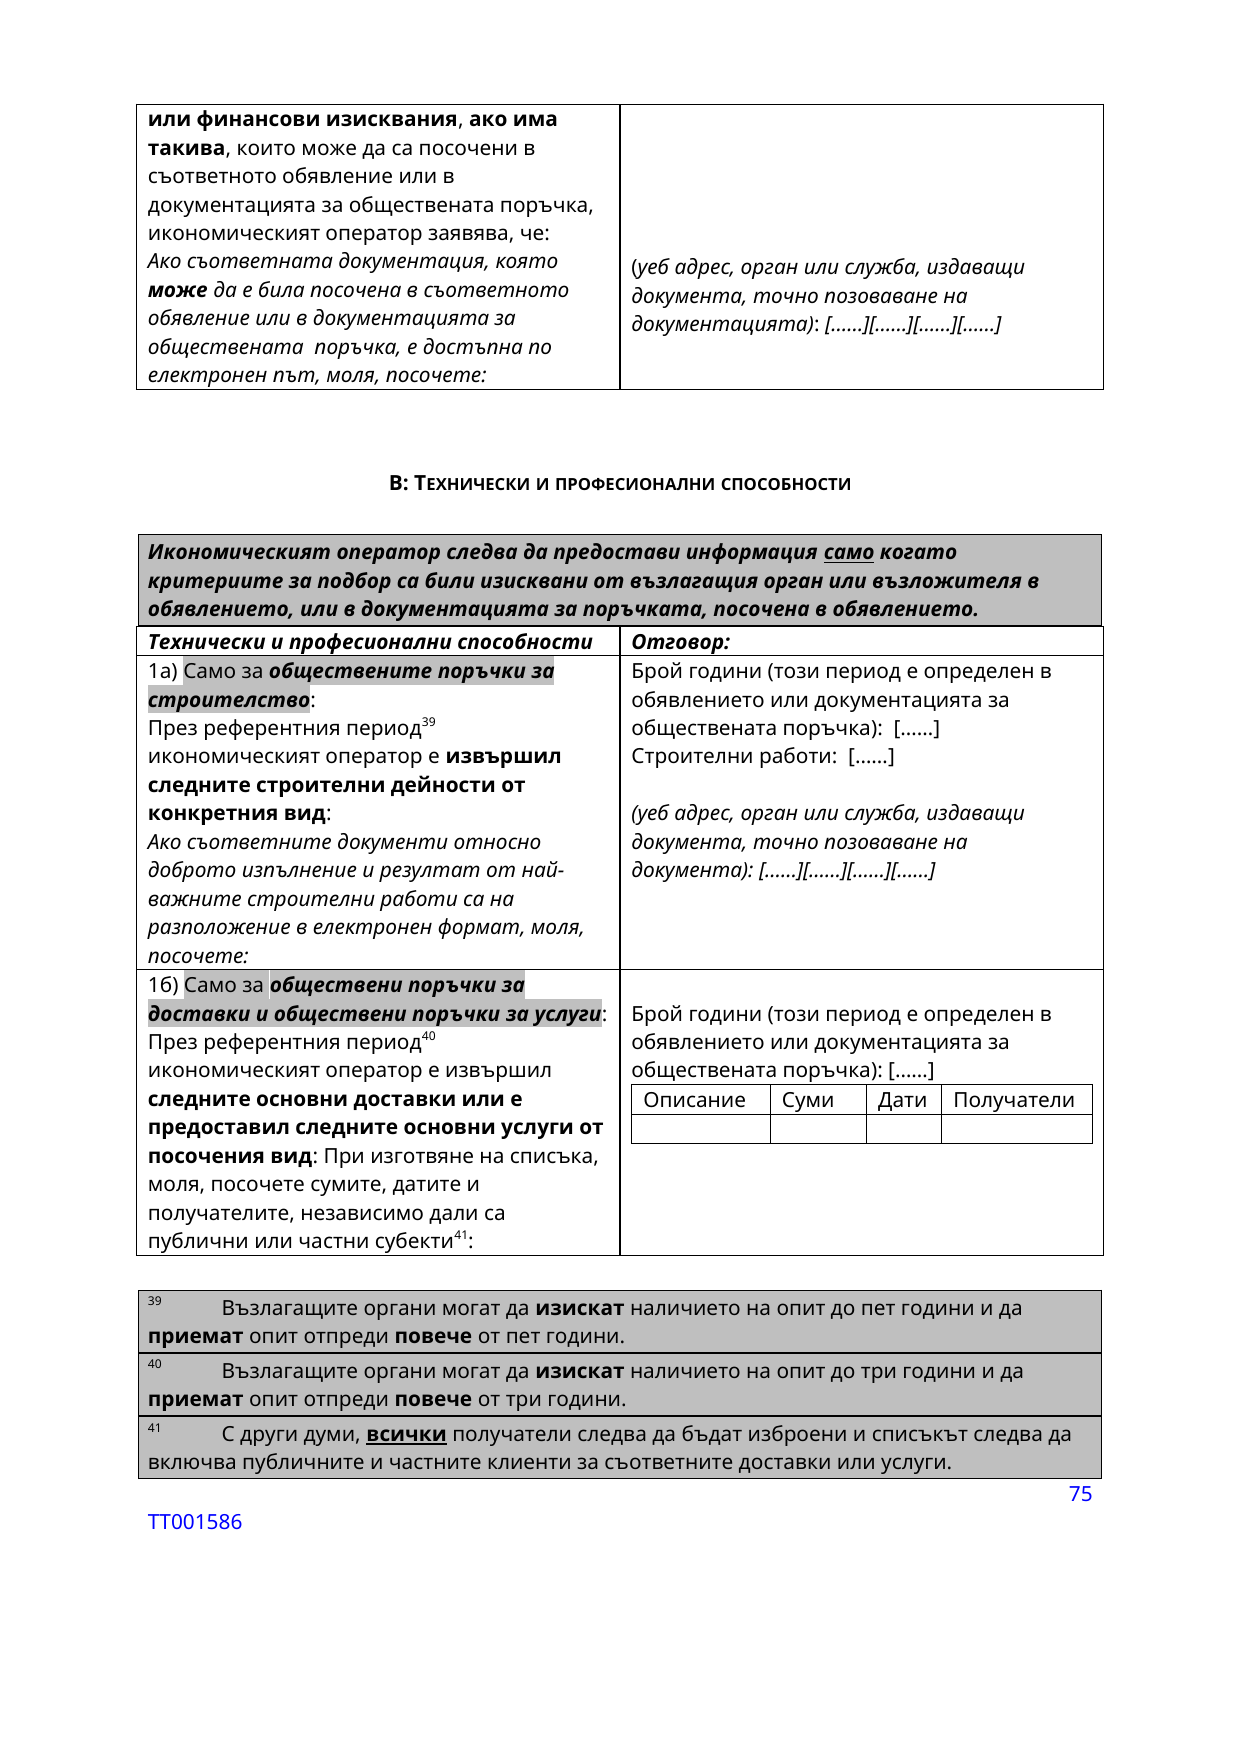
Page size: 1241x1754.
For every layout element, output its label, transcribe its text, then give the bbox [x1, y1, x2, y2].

table_cell 1а) Само за обществените поръчки за строителство: През референтния период икономическият оператор е извършил следните строителни дейности от конкретния вид: Ако съответните документи относно доброто изпълнение и резултат от най-важните строителни работи са на разположение в електронен формат, моля, посочете: [137, 656, 619, 969]
text В: Технически и професионални способности [148, 468, 1092, 497]
table_cell Брой години (този период е определен в обявлението или документацията за обществената поръчка): [……] [621, 970, 1103, 1254]
table_cell 1б) Само за обществени поръчки за доставки и обществени поръчки за услуги: През референтния период икономическият оператор е извършил следните основни доставки или е предоставил следните основни услуги от посочения вид: При изготвяне на списъка, моля, посочете сумите, датите и получателите, независимо дали са публични или частни субекти: [137, 970, 619, 1254]
table_cell Брой години (този период е определен в обявлението или документацията за обществената поръчка): [……] Строителни работи: [……] (уеб адрес, орган или служба, издаващи документа, точно позоваване на документа): [……][……][……][……] [621, 656, 1103, 969]
table_cell […] (уеб адрес, орган или служба, издаващи документа, точно позоваване на документацията): [……][……][……][……] [621, 105, 1103, 389]
table_header Технически и професионални способности [137, 627, 619, 655]
text Икономическият оператор следва да предостави информация само когато критериите за подбор са били изисквани от възлагащия орган или възложителя в обявлението, или в документацията за поръчката, посочена в обявлението. [139, 535, 1101, 625]
table_header Отговор: [621, 627, 1103, 655]
table_cell 6) Що се отнася до другите икономически или финансови изисквания, ако има такива, които може да са посочени в съответното обявление или в документацията за обществената поръчка, икономическият оператор заявява, че: Ако съответната документация, която може да е била посочена в съответното обявление или в документацията за обществената поръчка, е достъпна по електронен път, моля, посочете: [137, 105, 619, 389]
